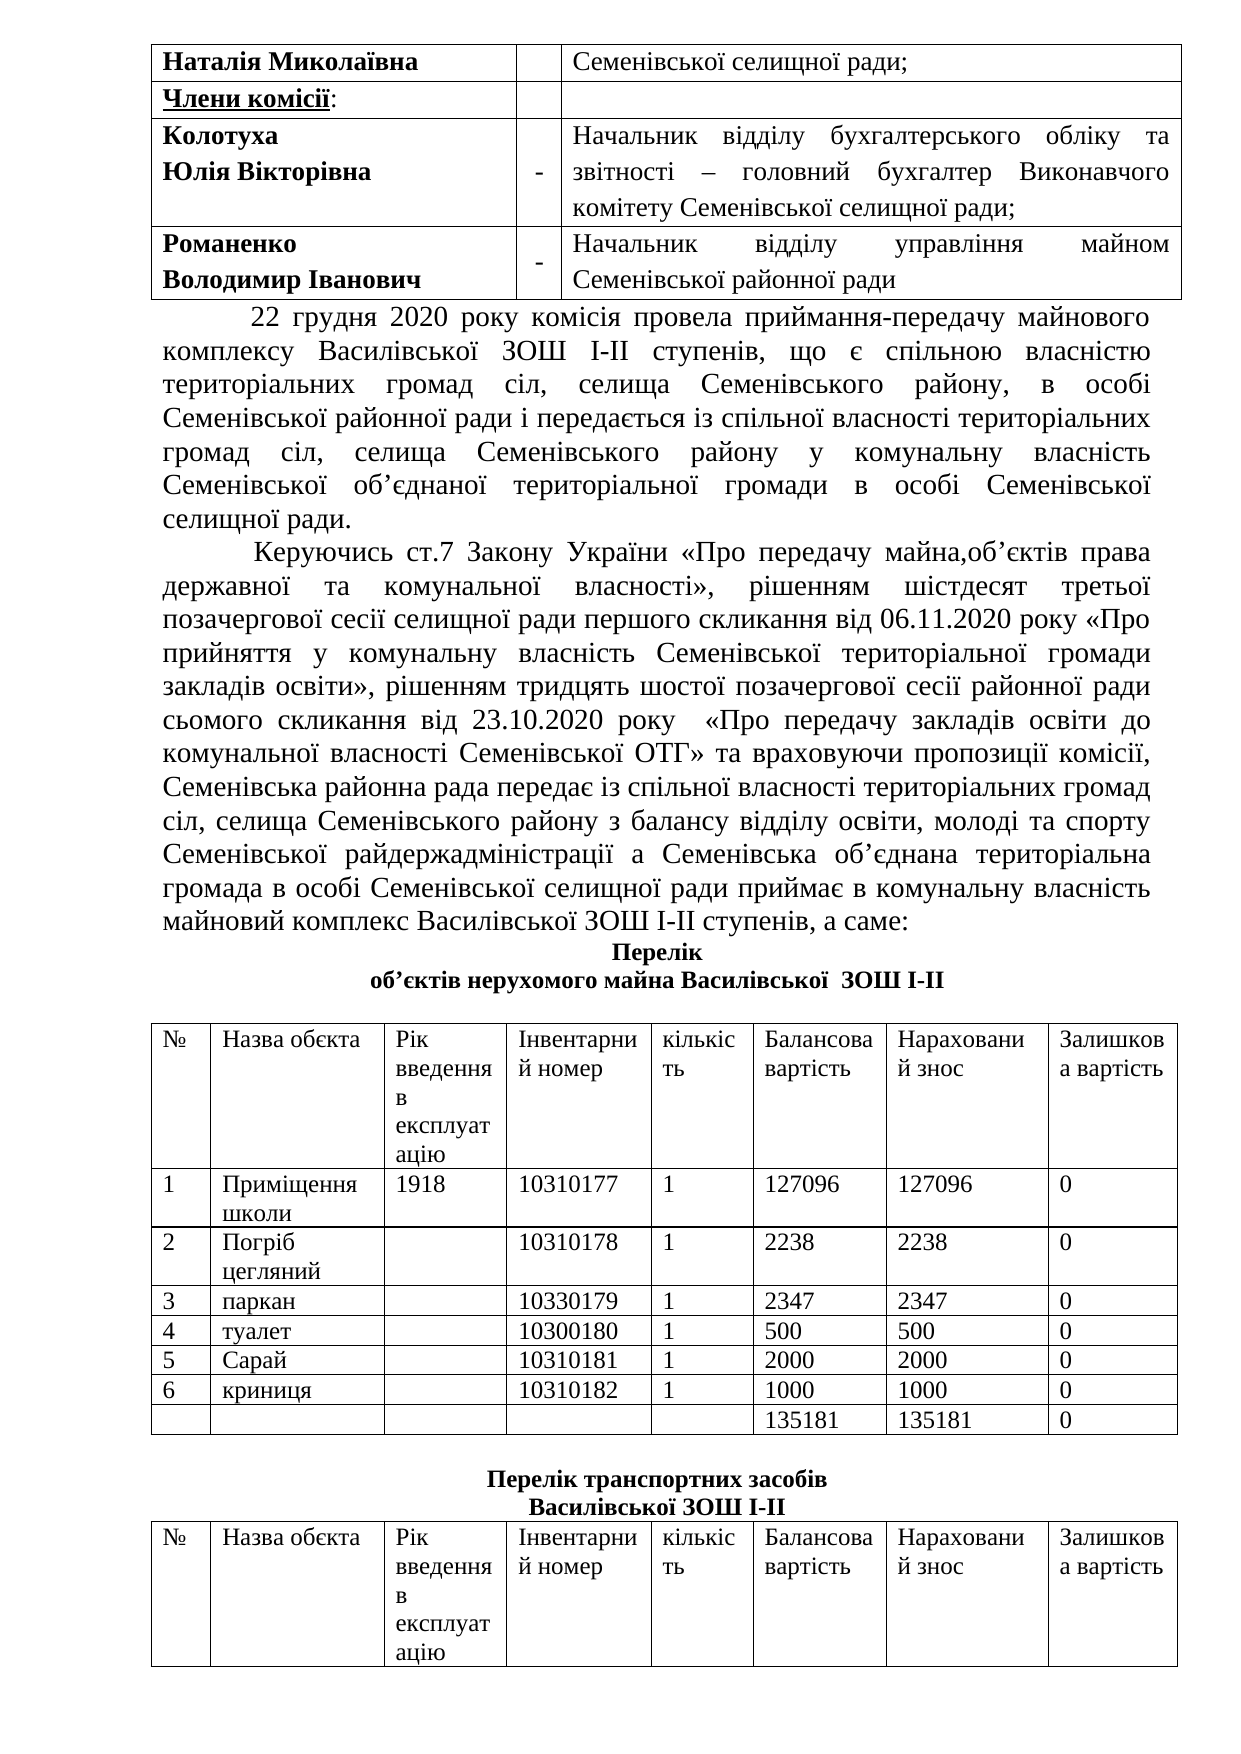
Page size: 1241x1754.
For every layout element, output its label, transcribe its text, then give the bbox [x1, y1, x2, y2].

table_cell 1 [652, 1228, 753, 1285]
table_header Балансова вартість [754, 1522, 886, 1666]
table_cell 6 [152, 1375, 210, 1404]
table_cell Члени комісії: [152, 82, 516, 118]
table_cell 1000 [887, 1375, 1048, 1404]
table_cell 1918 [385, 1169, 506, 1226]
text Керуючись ст.7 Закону України «Про передачу майна,об’єктів права державної та комунальної власності», рішенням шістдесят третьої позачергової сесії селищної ради першого скликання від 06.11.2020 року «Про прийняття у комунальну власність Семенівської територіальної громади закладів освіти», рішенням тридцять шостої позачергової сесії районної ради сьомого скликання від 23.10.2020 року «Про передачу закладів освіти до комунальної власності Семенівської ОТГ» та враховуючи пропозиції комісії, Семенівська районна рада передає із спільної власності територіальних громад сіл, селища Семенівського району з балансу відділу освіти, молоді та спорту Семенівської райдержадміністрації а Семенівська об’єднана територіальна громада в особі Семенівської селищної ради приймає в комунальну власність майновий комплекс Василівської ЗОШ І-ІІ ступенів, а саме: [162, 534, 1152, 937]
table_header Залишкова вартість [1049, 1522, 1177, 1666]
table_cell [152, 1405, 210, 1434]
table_cell 10310181 [507, 1346, 651, 1374]
table_cell [507, 1405, 651, 1434]
table_cell - [517, 227, 561, 298]
table_cell 2 [152, 1228, 210, 1285]
table_cell - [517, 45, 561, 81]
table_cell 127096 [887, 1169, 1048, 1226]
table_header Назва обєкта [211, 1522, 384, 1666]
table_cell 0 [1049, 1169, 1177, 1226]
table_cell паркан [211, 1286, 384, 1315]
table_cell Начальник відділу управління майном Семенівської районної ради [562, 227, 1181, 298]
table_cell 2000 [887, 1346, 1048, 1374]
table_header Нарахований знос [887, 1522, 1048, 1666]
table_header Рік введення в експлуатацію [385, 1024, 506, 1168]
table_cell 10300180 [507, 1316, 651, 1344]
table_header Інвентарний номер [507, 1024, 651, 1168]
table_cell 1 [152, 1169, 210, 1226]
table_cell [211, 1405, 384, 1434]
table_header Залишкова вартість [1049, 1024, 1177, 1168]
table_cell 0 [1049, 1286, 1177, 1315]
text Перелік транспортних засобів [162, 1464, 1152, 1492]
table_header № [152, 1024, 210, 1168]
table_cell 1000 [754, 1375, 886, 1404]
text Василівської ЗОШ І-ІІ [162, 1492, 1152, 1521]
table_cell туалет [211, 1316, 384, 1344]
table_cell [385, 1286, 506, 1315]
table_cell 0 [1049, 1316, 1177, 1344]
table_cell 0 [1049, 1228, 1177, 1285]
table_cell [652, 1405, 753, 1434]
table_cell [385, 1375, 506, 1404]
table_cell [385, 1405, 506, 1434]
table_cell 1 [652, 1316, 753, 1344]
table_cell 1 [652, 1286, 753, 1315]
table_cell Сарай [211, 1346, 384, 1374]
text Перелік [162, 937, 1152, 966]
table_cell 0 [1049, 1405, 1177, 1434]
text об’єктів нерухомого майна Василівської ЗОШ І-ІІ [162, 966, 1152, 994]
table_cell 135181 [754, 1405, 886, 1434]
table_header Рік введення в експлуатацію [385, 1522, 506, 1666]
table_cell 10310178 [507, 1228, 651, 1285]
table_cell 127096 [754, 1169, 886, 1226]
table_cell 1 [652, 1169, 753, 1226]
table_cell 4 [152, 1316, 210, 1344]
table_cell [385, 1228, 506, 1285]
table_cell Приміщення школи [211, 1169, 384, 1226]
table_header № [152, 1522, 210, 1666]
table_cell 10310177 [507, 1169, 651, 1226]
table_cell Романенко Володимир Іванович [152, 227, 516, 298]
table_cell 135181 [887, 1405, 1048, 1434]
table_cell Погріб цегляний [211, 1228, 384, 1285]
table_cell [385, 1316, 506, 1344]
table_cell 0 [1049, 1375, 1177, 1404]
table_cell - [517, 119, 561, 226]
table_cell Колотуха Юлія Вікторівна [152, 119, 516, 226]
table_header Балансова вартість [754, 1024, 886, 1168]
table_cell [385, 1346, 506, 1374]
table_cell 500 [754, 1316, 886, 1344]
table_cell 2347 [887, 1286, 1048, 1315]
table_cell [562, 82, 1181, 118]
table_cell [562, 45, 1181, 81]
table_cell 2238 [887, 1228, 1048, 1285]
table_cell 10310182 [507, 1375, 651, 1404]
table_cell 5 [152, 1346, 210, 1374]
table_cell 1 [652, 1346, 753, 1374]
table_cell 2238 [754, 1228, 886, 1285]
table_cell 0 [1049, 1346, 1177, 1374]
table_cell 10330179 [507, 1286, 651, 1315]
table_header Інвентарний номер [507, 1522, 651, 1666]
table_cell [152, 45, 516, 81]
table_header кількість [652, 1522, 753, 1666]
table_cell [517, 82, 561, 118]
table_header кількість [652, 1024, 753, 1168]
table_cell криниця [211, 1375, 384, 1404]
table_cell 1 [652, 1375, 753, 1404]
table_cell 2347 [754, 1286, 886, 1315]
table_cell 500 [887, 1316, 1048, 1344]
table_header Нарахований знос [887, 1024, 1048, 1168]
text 22 грудня 2020 року комісія провела приймання-передачу майнового комплексу Василівської ЗОШ І-ІІ ступенів, що є спільною власністю територіальних громад сіл, селища Семенівського району, в особі Семенівської районної ради і передається із спільної власності територіальних громад сіл, селища Семенівського району у комунальну власність Семенівської об’єднаної територіальної громади в особі Семенівської селищної ради. [162, 300, 1152, 534]
table_cell 2000 [754, 1346, 886, 1374]
table_cell 3 [152, 1286, 210, 1315]
table_cell Начальник відділу бухгалтерського обліку та звітності – головний бухгалтер Виконавчого комітету Семенівської селищної ради; [562, 119, 1181, 226]
table_header Назва обєкта [211, 1024, 384, 1168]
